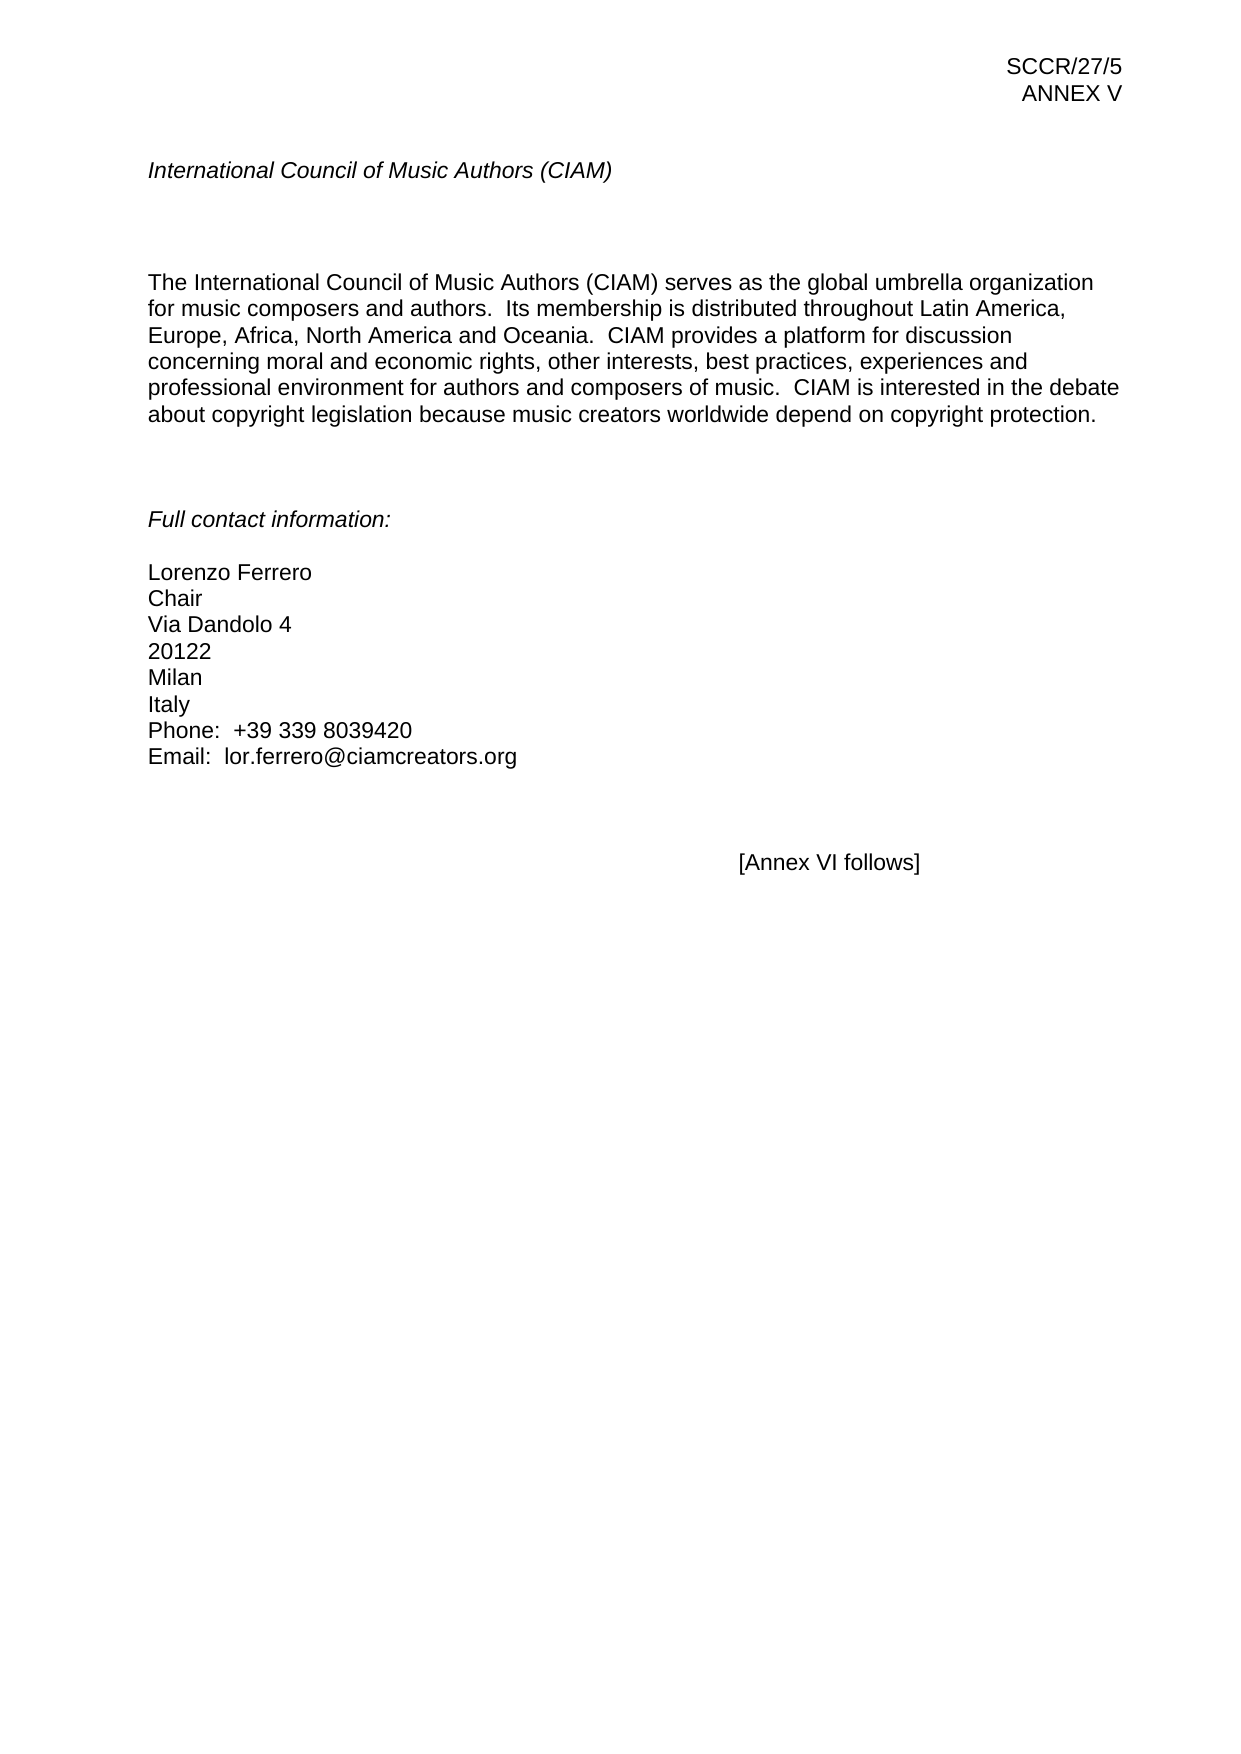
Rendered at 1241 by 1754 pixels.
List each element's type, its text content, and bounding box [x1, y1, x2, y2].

text Email: lor.ferrero@ciamcreators.org [148, 743, 1122, 769]
text Lorenzo Ferrero [148, 559, 1122, 585]
text Italy [148, 691, 1122, 717]
text The International Council of Music Authors (CIAM) serves as the global umbrella organization for music composers and authors. Its membership is distributed throughout Latin America, Europe, Africa, North America and Oceania. CIAM provides a platform for discussion concerning moral and economic rights, other interests, best practices, experiences and professional environment for authors and composers of music. CIAM is interested in the debate about copyright legislation because music creators worldwide depend on copyright protection. [148, 269, 1122, 427]
subtitle International Council of Music Authors (CIAM) [148, 157, 1122, 183]
text Phone: +39 339 8039420 [148, 717, 1122, 743]
text [Annex VI follows] [148, 849, 1122, 875]
text 20122 [148, 638, 1122, 664]
text Milan [148, 664, 1122, 691]
text Full contact information: [148, 506, 1122, 532]
text Via Dandolo 4 [148, 611, 1122, 638]
text Chair [148, 585, 1122, 611]
